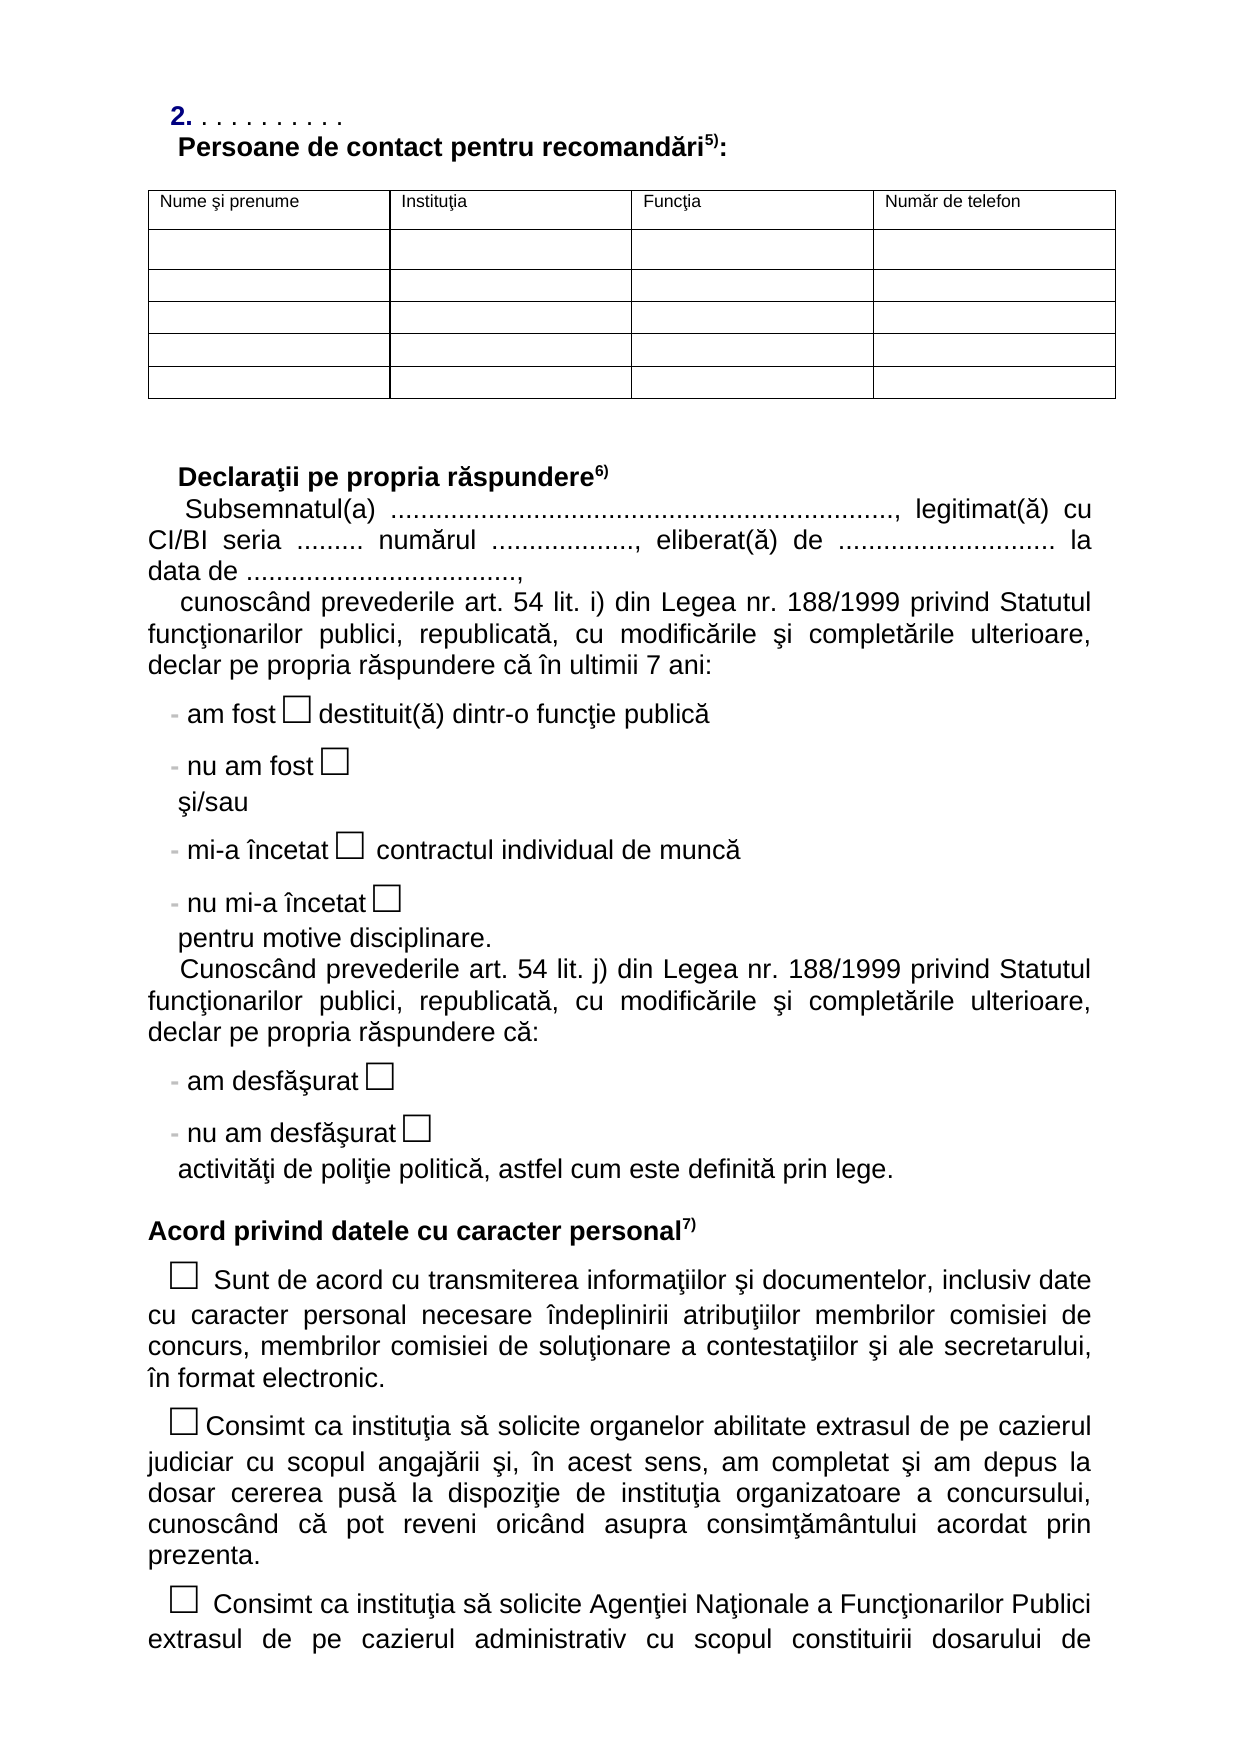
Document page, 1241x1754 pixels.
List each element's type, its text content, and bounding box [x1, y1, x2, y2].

text Declaraţii pe propria răspundere6) [148, 461, 1092, 493]
text pentru motive disciplinare. [148, 922, 1092, 953]
text - nu am fost □ [148, 733, 1092, 786]
table_cell [391, 334, 631, 366]
table_header Funcţia [632, 191, 873, 229]
table_cell [874, 334, 1115, 366]
table_cell [632, 230, 873, 269]
text - nu am desfăşurat □ [148, 1100, 1092, 1153]
table_cell [391, 302, 631, 333]
table_cell [874, 270, 1115, 301]
text Cunoscând prevederile art. 54 lit. j) din Legea nr. 188/1999 privind Statutul funcţionarilor publici, republicată, cu modificările şi completările ulterioare, declar pe propria răspundere că: [148, 953, 1092, 1047]
text □ Consimt ca instituţia să solicite organelor abilitate extrasul de pe cazierul judiciar cu scopul angajării şi, în acest sens, am completat şi am depus la dosar cererea pusă la dispoziţie de instituţia organizatoare a concursului, cunoscând că pot reveni oricând asupra consimţământului acordat prin prezenta. [148, 1393, 1092, 1571]
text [148, 1571, 1092, 1654]
text - am fost □ destituit(ă) dintr-o funcţie publică [148, 680, 1092, 733]
table_cell [874, 367, 1115, 398]
table_cell [874, 230, 1115, 269]
table_header Instituţia [391, 191, 631, 229]
table_cell [632, 367, 873, 398]
text cunoscând prevederile art. 54 lit. i) din Legea nr. 188/1999 privind Statutul funcţionarilor publici, republicată, cu modificările şi completările ulterioare, declar pe propria răspundere că în ultimii 7 ani: [148, 586, 1092, 680]
text Acord privind datele cu caracter personal7) [148, 1215, 1092, 1246]
text Persoane de contact pentru recomandări5): [148, 131, 1092, 190]
text şi/sau [148, 786, 1092, 817]
table_cell [149, 334, 389, 366]
text □ Sunt de acord cu transmiterea informaţiilor şi documentelor, inclusiv date cu caracter personal necesare îndeplinirii atribuţiilor membrilor comisiei de concurs, membrilor comisiei de soluţionare a contestaţiilor şi ale secretarului, în format electronic. [148, 1246, 1092, 1393]
table_cell [632, 302, 873, 333]
table_cell [391, 270, 631, 301]
table_cell [632, 270, 873, 301]
table_header Număr de telefon [874, 191, 1115, 229]
table_cell [632, 334, 873, 366]
table_cell [391, 367, 631, 398]
text - am desfăşurat □ [148, 1047, 1092, 1100]
table_cell [149, 367, 389, 398]
text - nu mi-a încetat □ [148, 869, 1092, 922]
table_cell [149, 230, 389, 269]
text activităţi de poliţie politică, astfel cum este definită prin lege. [148, 1153, 1092, 1184]
text Subsemnatul(a) ..................................................................., legitimat(ă) cu CI/BI seria ......... numărul ..................., eliberat(ă) de ............................. la data de ...................................., [148, 493, 1092, 586]
table_cell [149, 302, 389, 333]
table_header Nume şi prenume [149, 191, 389, 229]
table_cell [391, 230, 631, 269]
text - mi-a încetat □ contractul individual de muncă [148, 817, 1092, 869]
table_cell [874, 302, 1115, 333]
table_cell [149, 270, 389, 301]
text 2. . . . . . . . . . . [148, 99, 1092, 131]
